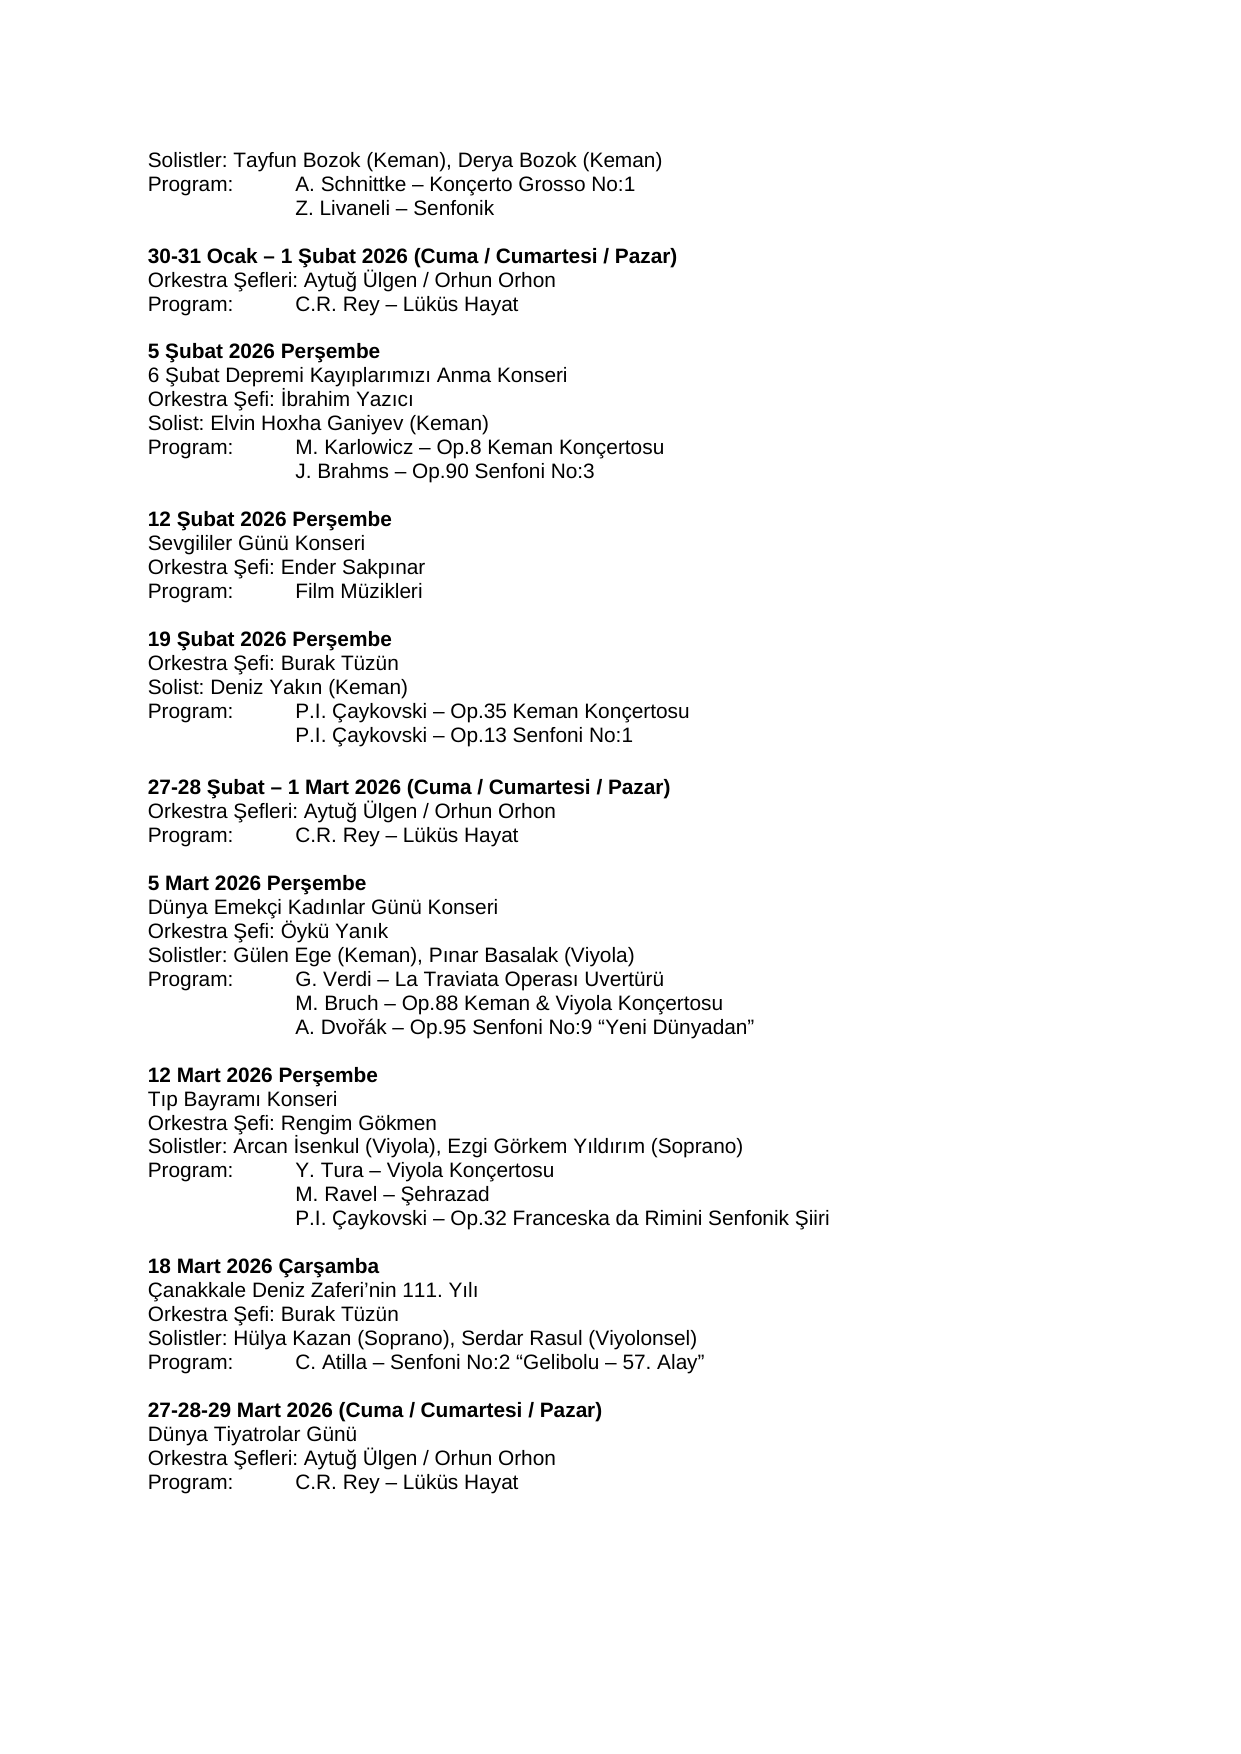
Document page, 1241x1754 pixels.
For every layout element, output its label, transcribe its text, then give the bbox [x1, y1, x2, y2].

text Program: M. Karlowicz – Op.8 Keman Konçertosu [148, 435, 1093, 459]
text 12 Mart 2026 Perşembe [148, 1062, 1093, 1086]
text Program: C.R. Rey – Lüküs Hayat [148, 1470, 1093, 1494]
text Orkestra Şefleri: Aytuğ Ülgen / Orhun Orhon [148, 1446, 1093, 1470]
text Solist: Deniz Yakın (Keman) [148, 675, 1093, 699]
text 6 Şubat Depremi Kayıplarımızı Anma Konseri [148, 363, 1093, 387]
text 5 Mart 2026 Perşembe [148, 871, 1093, 895]
text Orkestra Şefleri: Aytuğ Ülgen / Orhun Orhon [148, 799, 1093, 823]
text Sevgililer Günü Konseri [148, 531, 1093, 555]
text Tıp Bayramı Konseri [148, 1086, 1093, 1110]
text Orkestra Şefi: Burak Tüzün [148, 1302, 1093, 1326]
text 27-28 Şubat – 1 Mart 2026 (Cuma / Cumartesi / Pazar) [148, 775, 1093, 799]
text 27-28-29 Mart 2026 (Cuma / Cumartesi / Pazar) [148, 1398, 1093, 1422]
text Orkestra Şefi: İbrahim Yazıcı [148, 387, 1093, 411]
text Orkestra Şefi: Burak Tüzün [148, 651, 1093, 675]
text Program: P.I. Çaykovski – Op.35 Keman Konçertosu [148, 699, 1093, 723]
text Solistler: Arcan İsenkul (Viyola), Ezgi Görkem Yıldırım (Soprano) [148, 1134, 1093, 1158]
text Dünya Tiyatrolar Günü [148, 1422, 1093, 1446]
text Solistler: Hülya Kazan (Soprano), Serdar Rasul (Viyolonsel) [148, 1326, 1093, 1350]
text Program: Y. Tura – Viyola Konçertosu [148, 1158, 1093, 1182]
text Program: C. Atilla – Senfoni No:2 “Gelibolu – 57. Alay” [148, 1350, 1093, 1374]
text Solistler: Tayfun Bozok (Keman), Derya Bozok (Keman) [148, 148, 1093, 172]
text J. Brahms – Op.90 Senfoni No:3 [221, 459, 1093, 483]
text Program: G. Verdi – La Traviata Operası Uvertürü [148, 967, 1093, 991]
text Orkestra Şefi: Öykü Yanık [148, 919, 1093, 943]
text A. Dvořák – Op.95 Senfoni No:9 “Yeni Dünyadan” [221, 1014, 1093, 1038]
text Program: Film Müzikleri [148, 579, 1093, 603]
text Program: C.R. Rey – Lüküs Hayat [148, 291, 1093, 315]
text Program: A. Schnittke – Konçerto Grosso No:1 [148, 172, 1093, 196]
text Solist: Elvin Hoxha Ganiyev (Keman) [148, 411, 1093, 435]
text M. Ravel – Şehrazad [221, 1182, 1093, 1206]
text Program: C.R. Rey – Lüküs Hayat [148, 823, 1093, 847]
text 30-31 Ocak – 1 Şubat 2026 (Cuma / Cumartesi / Pazar) [148, 243, 1093, 267]
text Solistler: Gülen Ege (Keman), Pınar Basalak (Viyola) [148, 943, 1093, 967]
text Orkestra Şefi: Ender Sakpınar [148, 555, 1093, 579]
text M. Bruch – Op.88 Keman & Viyola Konçertosu [221, 991, 1093, 1014]
text Orkestra Şefi: Rengim Gökmen [148, 1110, 1093, 1134]
text 18 Mart 2026 Çarşamba [148, 1254, 1093, 1278]
text P.I. Çaykovski – Op.13 Senfoni No:1 [221, 723, 1093, 747]
text Dünya Emekçi Kadınlar Günü Konseri [148, 895, 1093, 919]
text P.I. Çaykovski – Op.32 Franceska da Rimini Senfonik Şiiri [221, 1206, 1093, 1230]
text Z. Livaneli – Senfonik [221, 196, 1093, 219]
text 12 Şubat 2026 Perşembe [148, 507, 1093, 531]
text 19 Şubat 2026 Perşembe [148, 627, 1093, 651]
text Orkestra Şefleri: Aytuğ Ülgen / Orhun Orhon [148, 267, 1093, 291]
text Çanakkale Deniz Zaferi’nin 111. Yılı [148, 1278, 1093, 1302]
text 5 Şubat 2026 Perşembe [148, 339, 1093, 363]
